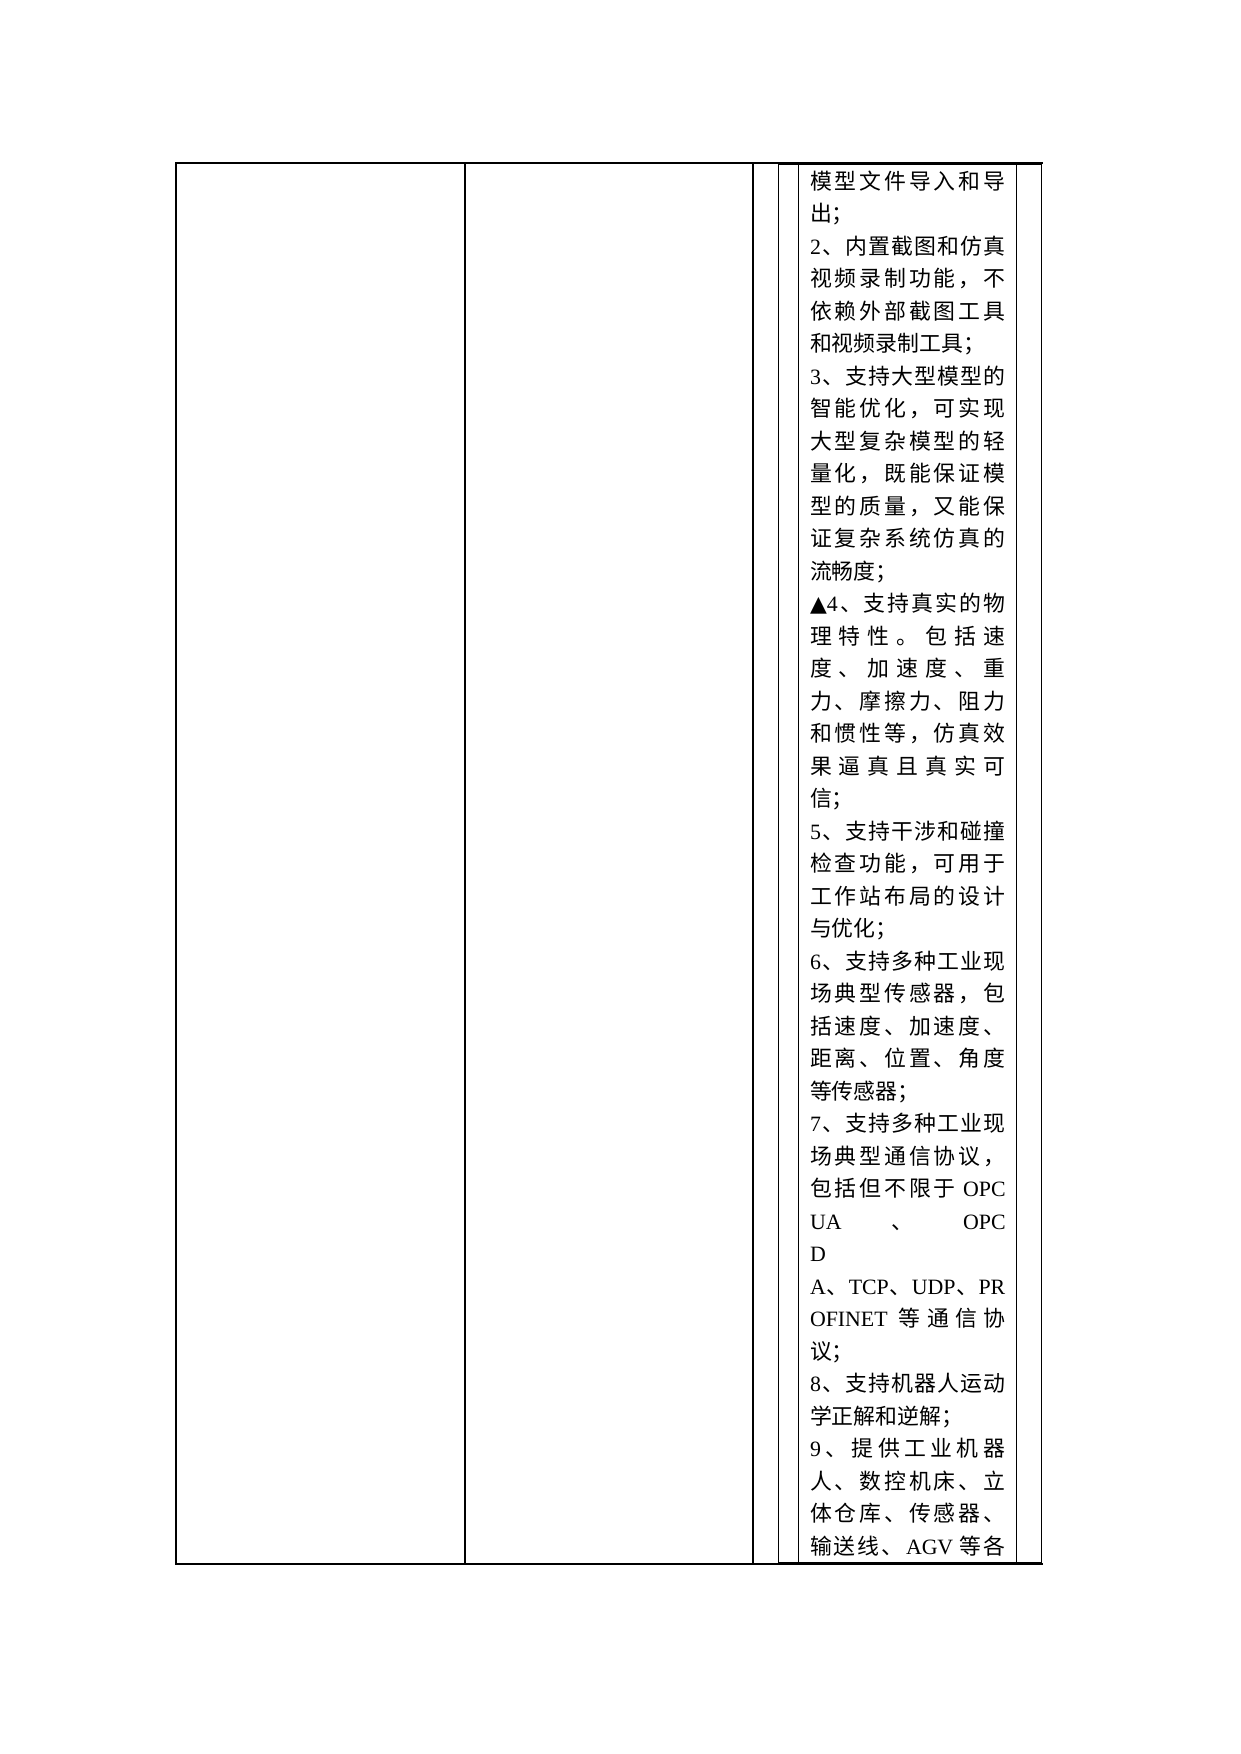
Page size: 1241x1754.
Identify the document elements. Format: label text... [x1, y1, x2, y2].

table_cell [177, 164, 464, 1563]
table_cell [754, 164, 778, 1563]
table_cell 1 [466, 164, 752, 1563]
